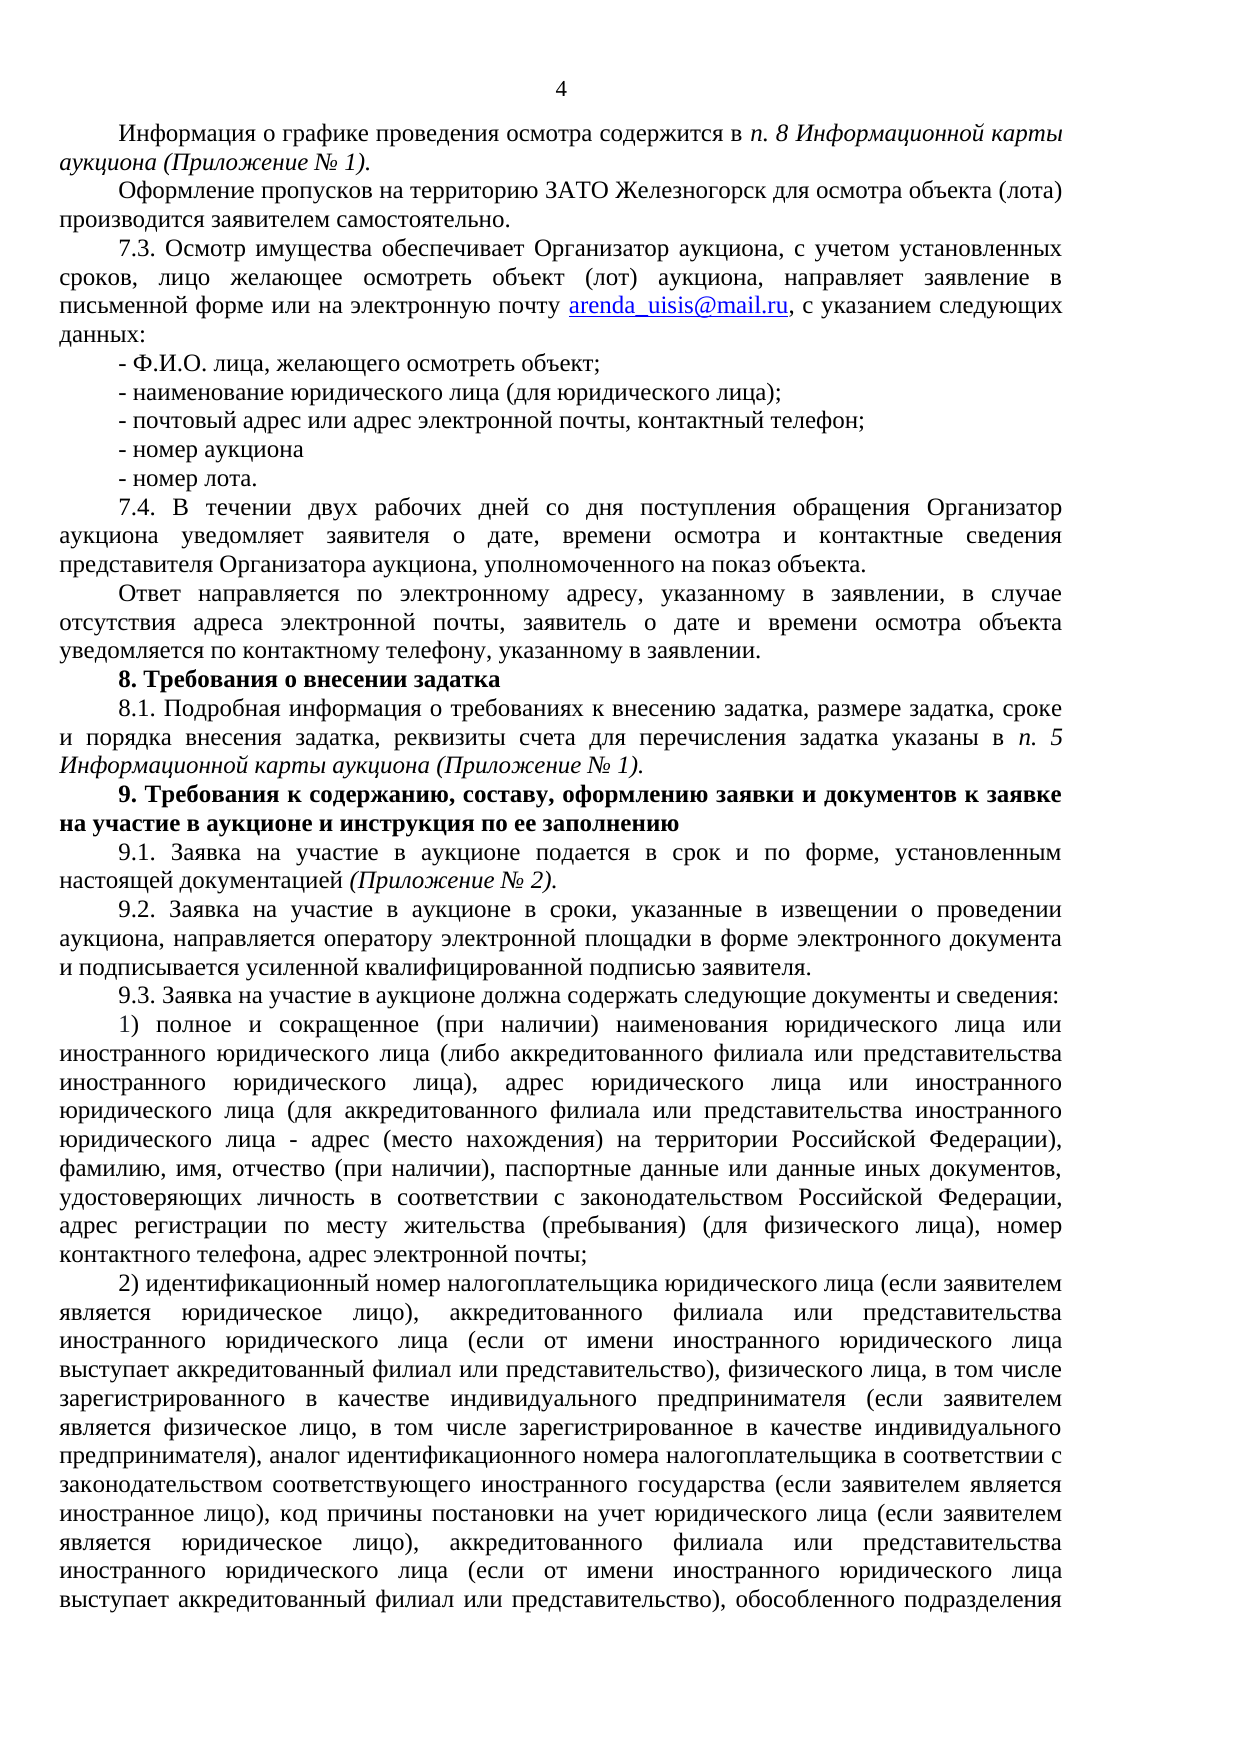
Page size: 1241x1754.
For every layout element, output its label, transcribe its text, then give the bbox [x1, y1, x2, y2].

text Оформление пропусков на территорию ЗАТО Железногорск для осмотра объекта (лота) производится заявителем самостоятельно. [59, 176, 1063, 233]
text - номер лота. [59, 463, 1063, 492]
text - Ф.И.О. лица, желающего осмотреть объект; [59, 348, 1063, 377]
text 1) полное и сокращенное (при наличии) наименования юридического лица или иностранного юридического лица (либо аккредитованного филиала или представительства иностранного юридического лица), адрес юридического лица или иностранного юридического лица (для аккредитованного филиала или представительства иностранного юридического лица - адрес (место нахождения) на территории Российской Федерации), фамилию, имя, отчество (при наличии), паспортные данные или данные иных документов, удостоверяющих личность в соответствии с законодательством Российской Федерации, адрес регистрации по месту жительства (пребывания) (для физического лица), номер контактного телефона, адрес электронной почты; [59, 1009, 1063, 1268]
text - почтовый адрес или адрес электронной почты, контактный телефон; [59, 406, 1063, 434]
text Ответ направляется по электронному адресу, указанному в заявлении, в случае отсутствия адреса электронной почты, заявитель о дате и времени осмотра объекта уведомляется по контактному телефону, указанному в заявлении. [59, 578, 1063, 664]
text 9.3. Заявка на участие в аукционе должна содержать следующие документы и сведения: [59, 981, 1063, 1009]
text 7.3. Осмотр имущества обеспечивает Организатор аукциона, с учетом установленных сроков, лицо желающее осмотреть объект (лот) аукциона, направляет заявление в письменной форме или на электронную почту arenda_uisis@mail.ru, с указанием следующих данных: [59, 233, 1063, 348]
text Информация о графике проведения осмотра содержится в п. 8 Информационной карты аукциона (Приложение № 1). [59, 118, 1063, 176]
text 9.2. Заявка на участие в аукционе в сроки, указанные в извещении о проведении аукциона, направляется оператору электронной площадки в форме электронного документа и подписывается усиленной квалифицированной подписью заявителя. [59, 894, 1063, 981]
text 9.1. Заявка на участие в аукционе подается в срок и по форме, установленным настоящей документацией (Приложение № 2). [59, 837, 1063, 894]
text 7.4. В течении двух рабочих дней со дня поступления обращения Организатор аукциона уведомляет заявителя о дате, времени осмотра и контактные сведения представителя Организатора аукциона, уполномоченного на показ объекта. [59, 492, 1063, 578]
text - номер аукциона [59, 434, 1063, 463]
text - наименование юридического лица (для юридического лица); [59, 377, 1063, 406]
text 8.1. Подробная информация о требованиях к внесению задатка, размере задатка, сроке и порядка внесения задатка, реквизиты счета для перечисления задатка указаны в п. 5 Информационной карты аукциона (Приложение № 1). [59, 693, 1063, 779]
text 8. Требования о внесении задатка [59, 664, 1063, 693]
text 9. Требования к содержанию, составу, оформлению заявки и документов к заявке на участие в аукционе и инструкция по ее заполнению [59, 779, 1063, 837]
